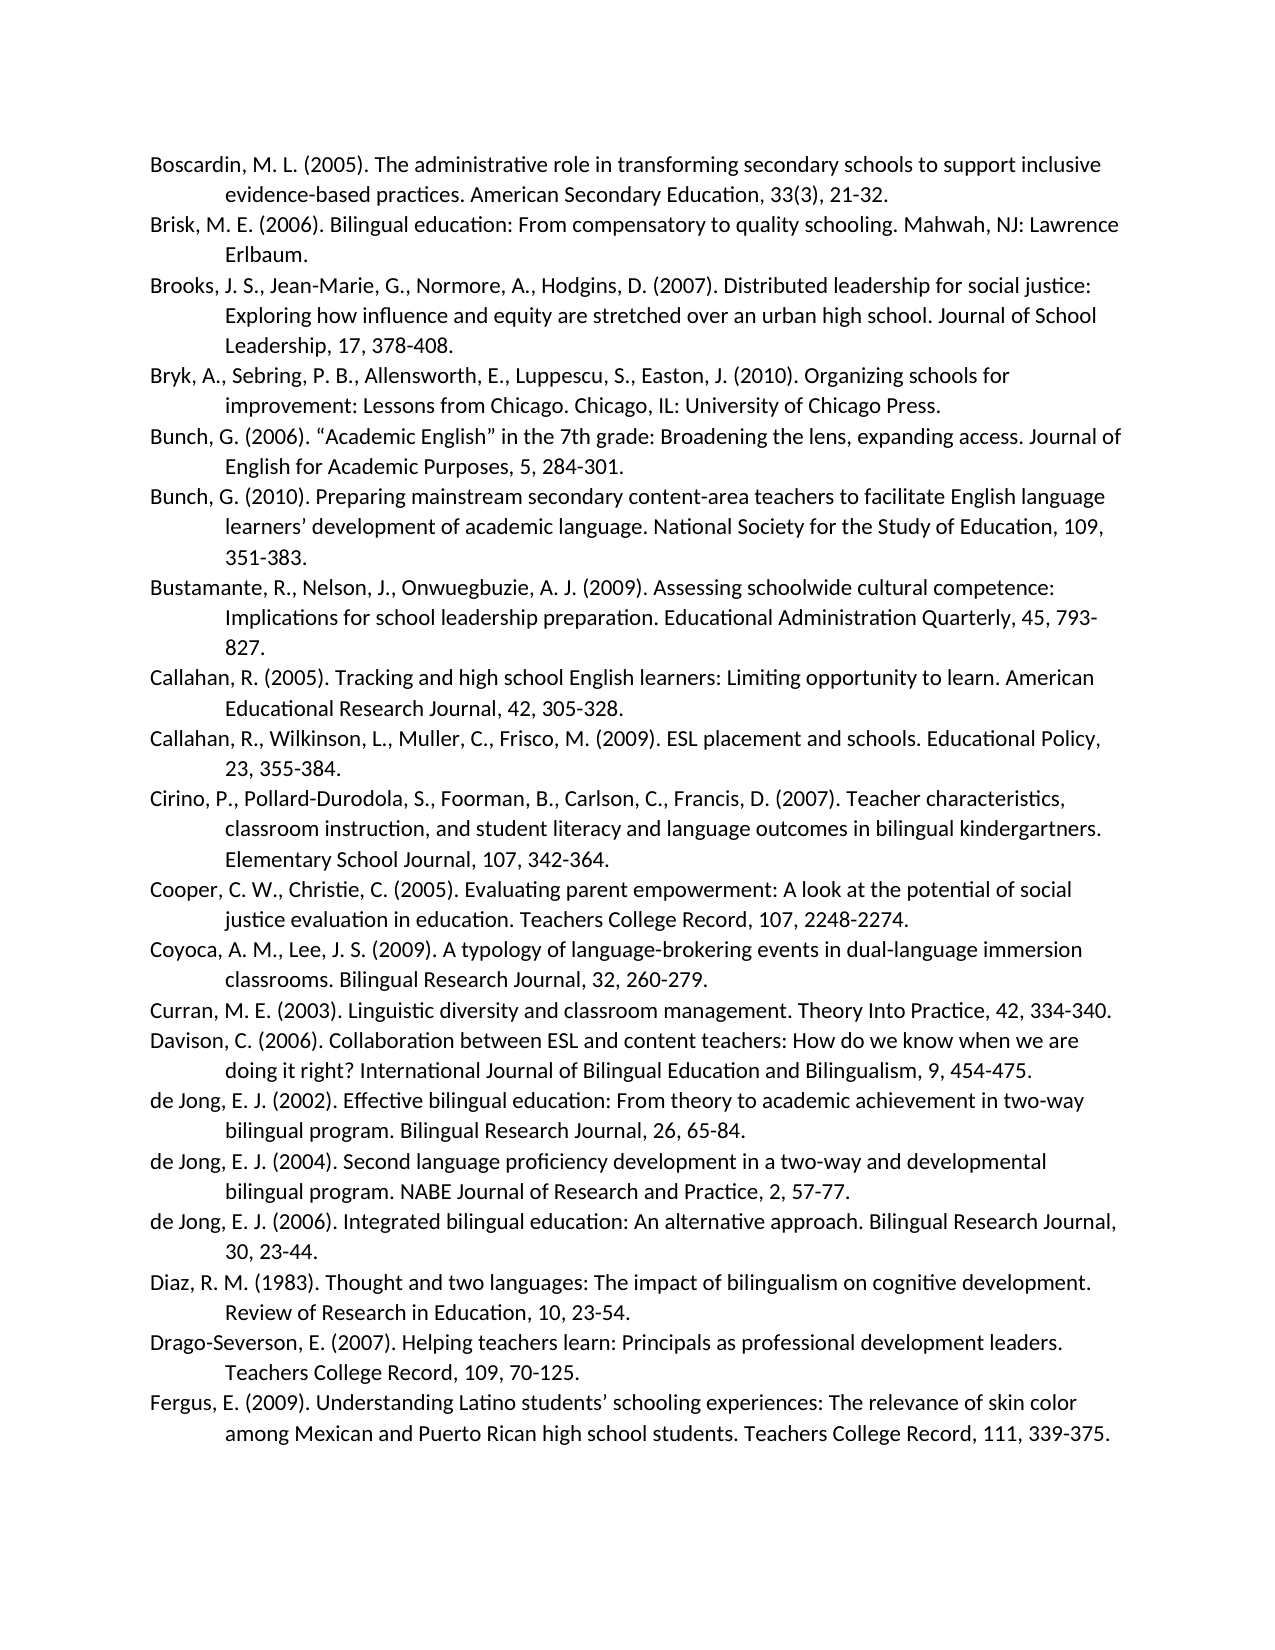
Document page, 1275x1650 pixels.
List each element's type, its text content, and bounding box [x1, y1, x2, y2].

text Boscardin, M. L. (2005). The administrative role in transforming secondary schools to support inclusive evidence-based practices. American Secondary Education, 33(3), 21-32. [150, 150, 1125, 208]
text de Jong, E. J. (2002). Effective bilingual education: From theory to academic achievement in two-way bilingual program. Bilingual Research Journal, 26, 65-84. [150, 1086, 1125, 1145]
text Callahan, R., Wilkinson, L., Muller, C., Frisco, M. (2009). ESL placement and schools. Educational Policy, 23, 355-384. [150, 724, 1125, 782]
text Diaz, R. M. (1983). Thought and two languages: The impact of bilingualism on cognitive development. Review of Research in Education, 10, 23-54. [150, 1268, 1125, 1326]
text Coyoca, A. M., Lee, J. S. (2009). A typology of language-brokering events in dual-language immersion classrooms. Bilingual Research Journal, 32, 260-279. [150, 935, 1125, 994]
text Bustamante, R., Nelson, J., Onwuegbuzie, A. J. (2009). Assessing schoolwide cultural competence: Implications for school leadership preparation. Educational Administration Quarterly, 45, 793-827. [150, 573, 1125, 661]
text Cirino, P., Pollard-Durodola, S., Foorman, B., Carlson, C., Francis, D. (2007). Teacher characteristics, classroom instruction, and student literacy and language outcomes in bilingual kindergartners. Elementary School Journal, 107, 342-364. [150, 784, 1125, 873]
text Bryk, A., Sebring, P. B., Allensworth, E., Luppescu, S., Easton, J. (2010). Organizing schools for improvement: Lessons from Chicago. Chicago, IL: University of Chicago Press. [150, 361, 1125, 420]
text Fergus, E. (2009). Understanding Latino students’ schooling experiences: The relevance of skin color among Mexican and Puerto Rican high school students. Teachers College Record, 111, 339-375. [150, 1388, 1125, 1447]
text Bunch, G. (2010). Preparing mainstream secondary content-area teachers to facilitate English language learners’ development of academic language. National Society for the Study of Education, 109, 351-383. [150, 482, 1125, 571]
text Cooper, C. W., Christie, C. (2005). Evaluating parent empowerment: A look at the potential of social justice evaluation in education. Teachers College Record, 107, 2248-2274. [150, 875, 1125, 933]
text Callahan, R. (2005). Tracking and high school English learners: Limiting opportunity to learn. American Educational Research Journal, 42, 305-328. [150, 663, 1125, 722]
text Bunch, G. (2006). “Academic English” in the 7th grade: Broadening the lens, expanding access. Journal of English for Academic Purposes, 5, 284-301. [150, 422, 1125, 480]
text Brooks, J. S., Jean-Marie, G., Normore, A., Hodgins, D. (2007). Distributed leadership for social justice: Exploring how influence and equity are stretched over an urban high school. Journal of School Leadership, 17, 378-408. [150, 271, 1125, 359]
text de Jong, E. J. (2006). Integrated bilingual education: An alternative approach. Bilingual Research Journal, 30, 23-44. [150, 1207, 1125, 1266]
text Brisk, M. E. (2006). Bilingual education: From compensatory to quality schooling. Mahwah, NJ: Lawrence Erlbaum. [150, 210, 1125, 269]
text Curran, M. E. (2003). Linguistic diversity and classroom management. Theory Into Practice, 42, 334-340. [150, 996, 1125, 1024]
text de Jong, E. J. (2004). Second language proficiency development in a two-way and developmental bilingual program. NABE Journal of Research and Practice, 2, 57-77. [150, 1147, 1125, 1205]
text Drago-Severson, E. (2007). Helping teachers learn: Principals as professional development leaders. Teachers College Record, 109, 70-125. [150, 1328, 1125, 1386]
text Davison, C. (2006). Collaboration between ESL and content teachers: How do we know when we are doing it right? International Journal of Bilingual Education and Bilingualism, 9, 454-475. [150, 1026, 1125, 1084]
